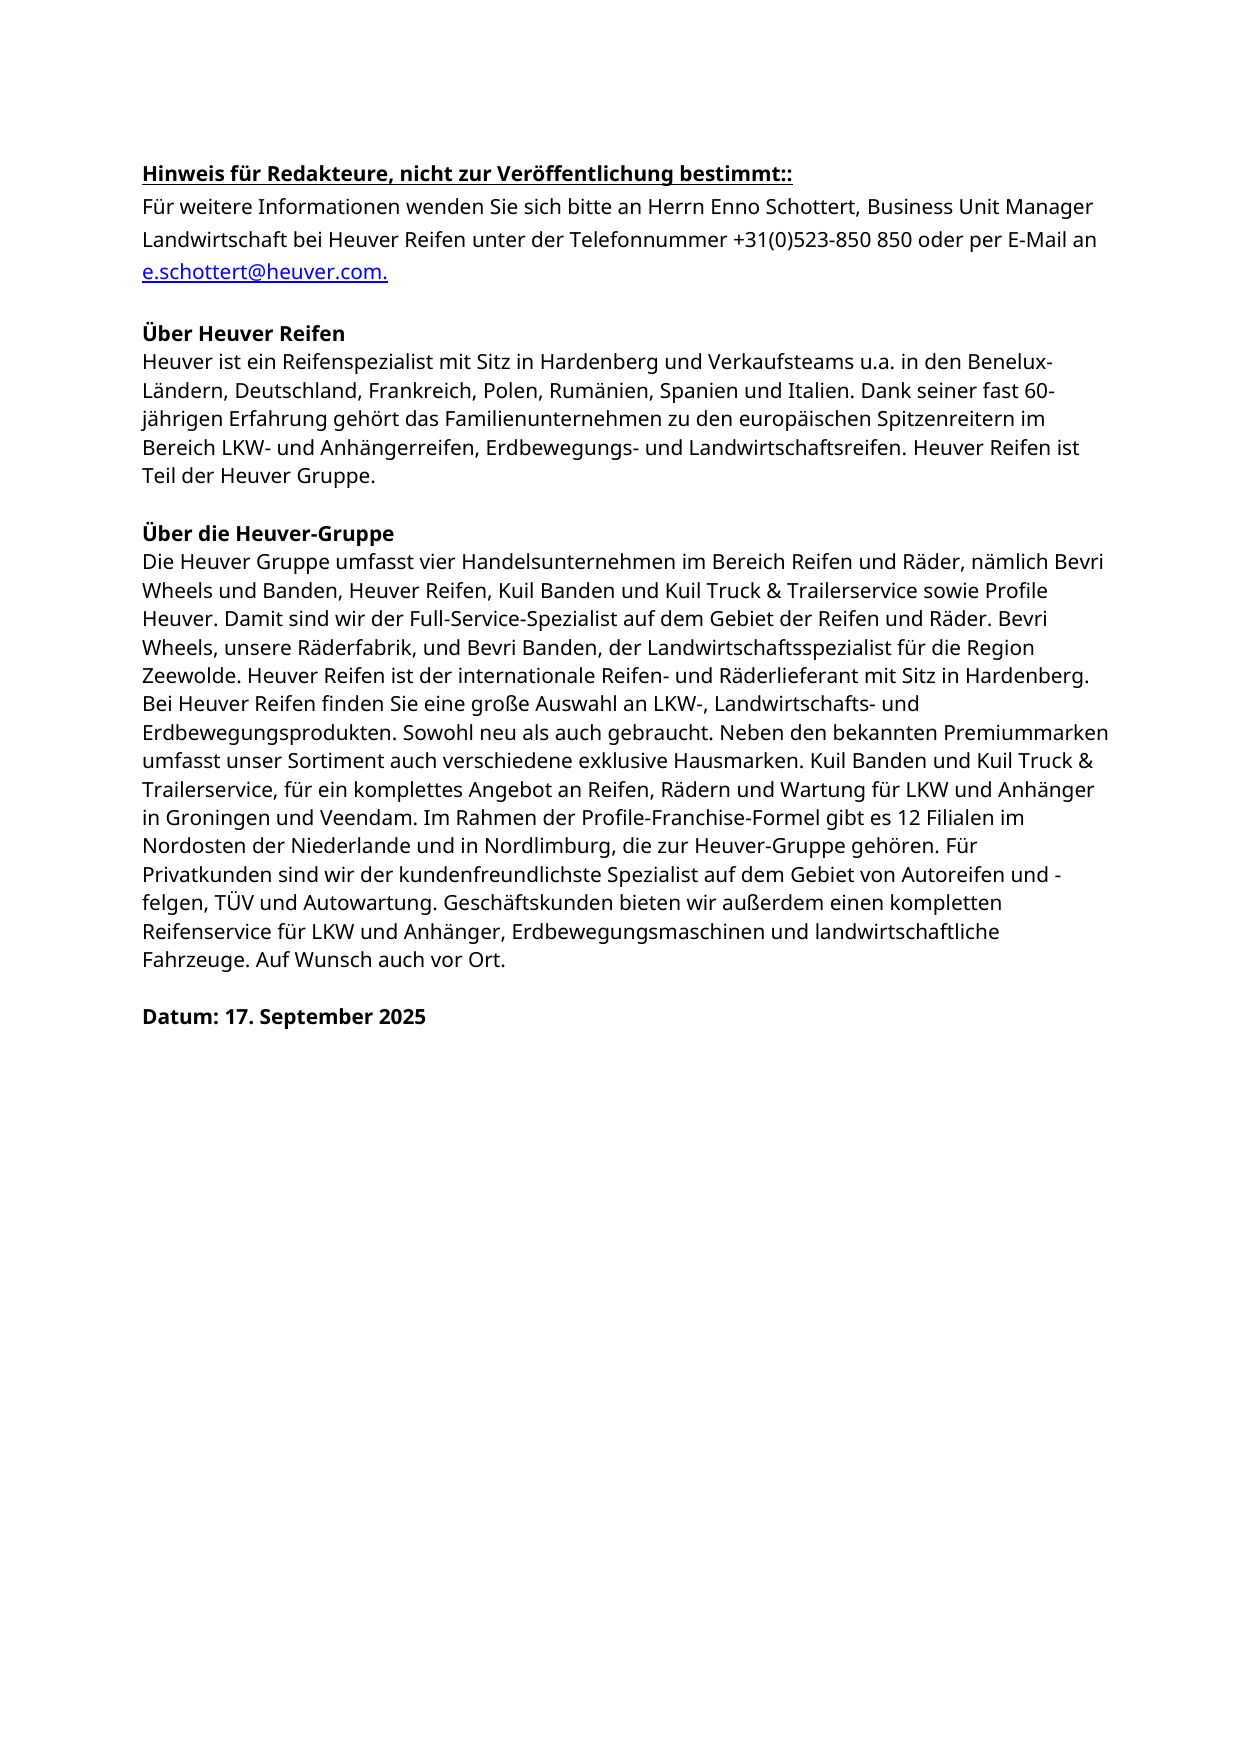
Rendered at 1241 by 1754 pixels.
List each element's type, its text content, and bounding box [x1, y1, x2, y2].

text Über die Heuver-Gruppe Die Heuver Gruppe umfasst vier Handelsunternehmen im Bereich Reifen und Räder, nämlich Bevri Wheels und Banden, Heuver Reifen, Kuil Banden und Kuil Truck & Trailerservice sowie Profile Heuver. Damit sind wir der Full-Service-Spezialist auf dem Gebiet der Reifen und Räder. Bevri Wheels, unsere Räderfabrik, und Bevri Banden, der Landwirtschaftsspezialist für die Region Zeewolde. Heuver Reifen ist der internationale Reifen- und Räderlieferant mit Sitz in Hardenberg. Bei Heuver Reifen finden Sie eine große Auswahl an LKW-, Landwirtschafts- und Erdbewegungsprodukten. Sowohl neu als auch gebraucht. Neben den bekannten Premiummarken umfasst unser Sortiment auch verschiedene exklusive Hausmarken. Kuil Banden und Kuil Truck & Trailerservice, für ein komplettes Angebot an Reifen, Rädern und Wartung für LKW und Anhänger in Groningen und Veendam. Im Rahmen der Profile-Franchise-Formel gibt es 12 Filialen im Nordosten der Niederlande und in Nordlimburg, die zur Heuver-Gruppe gehören. Für Privatkunden sind wir der kundenfreundlichste Spezialist auf dem Gebiet von Autoreifen und -felgen, TÜV und Autowartung. Geschäftskunden bieten wir außerdem einen kompletten Reifenservice für LKW und Anhänger, Erdbewegungsmaschinen und landwirtschaftliche Fahrzeuge. Auf Wunsch auch vor Ort. Datum: 17. September 2025 [142, 519, 1110, 1031]
text Hinweis für Redakteure, nicht zur Veröffentlichung bestimmt:: Für weitere Informationen wenden Sie sich bitte an Herrn Enno Schottert, Business Unit Manager Landwirtschaft bei Heuver Reifen unter der Telefonnummer +31(0)523-850 850 oder per E-Mail an e.schottert@heuver.com. [142, 159, 1110, 286]
text Über Heuver Reifen Heuver ist ein Reifenspezialist mit Sitz in Hardenberg und Verkaufsteams u.a. in den Benelux-Ländern, Deutschland, Frankreich, Polen, Rumänien, Spanien und Italien. Dank seiner fast 60-jährigen Erfahrung gehört das Familienunternehmen zu den europäischen Spitzenreitern im Bereich LKW- und Anhängerreifen, Erdbewegungs- und Landwirtschaftsreifen. Heuver Reifen ist Teil der Heuver Gruppe. [142, 319, 1110, 490]
